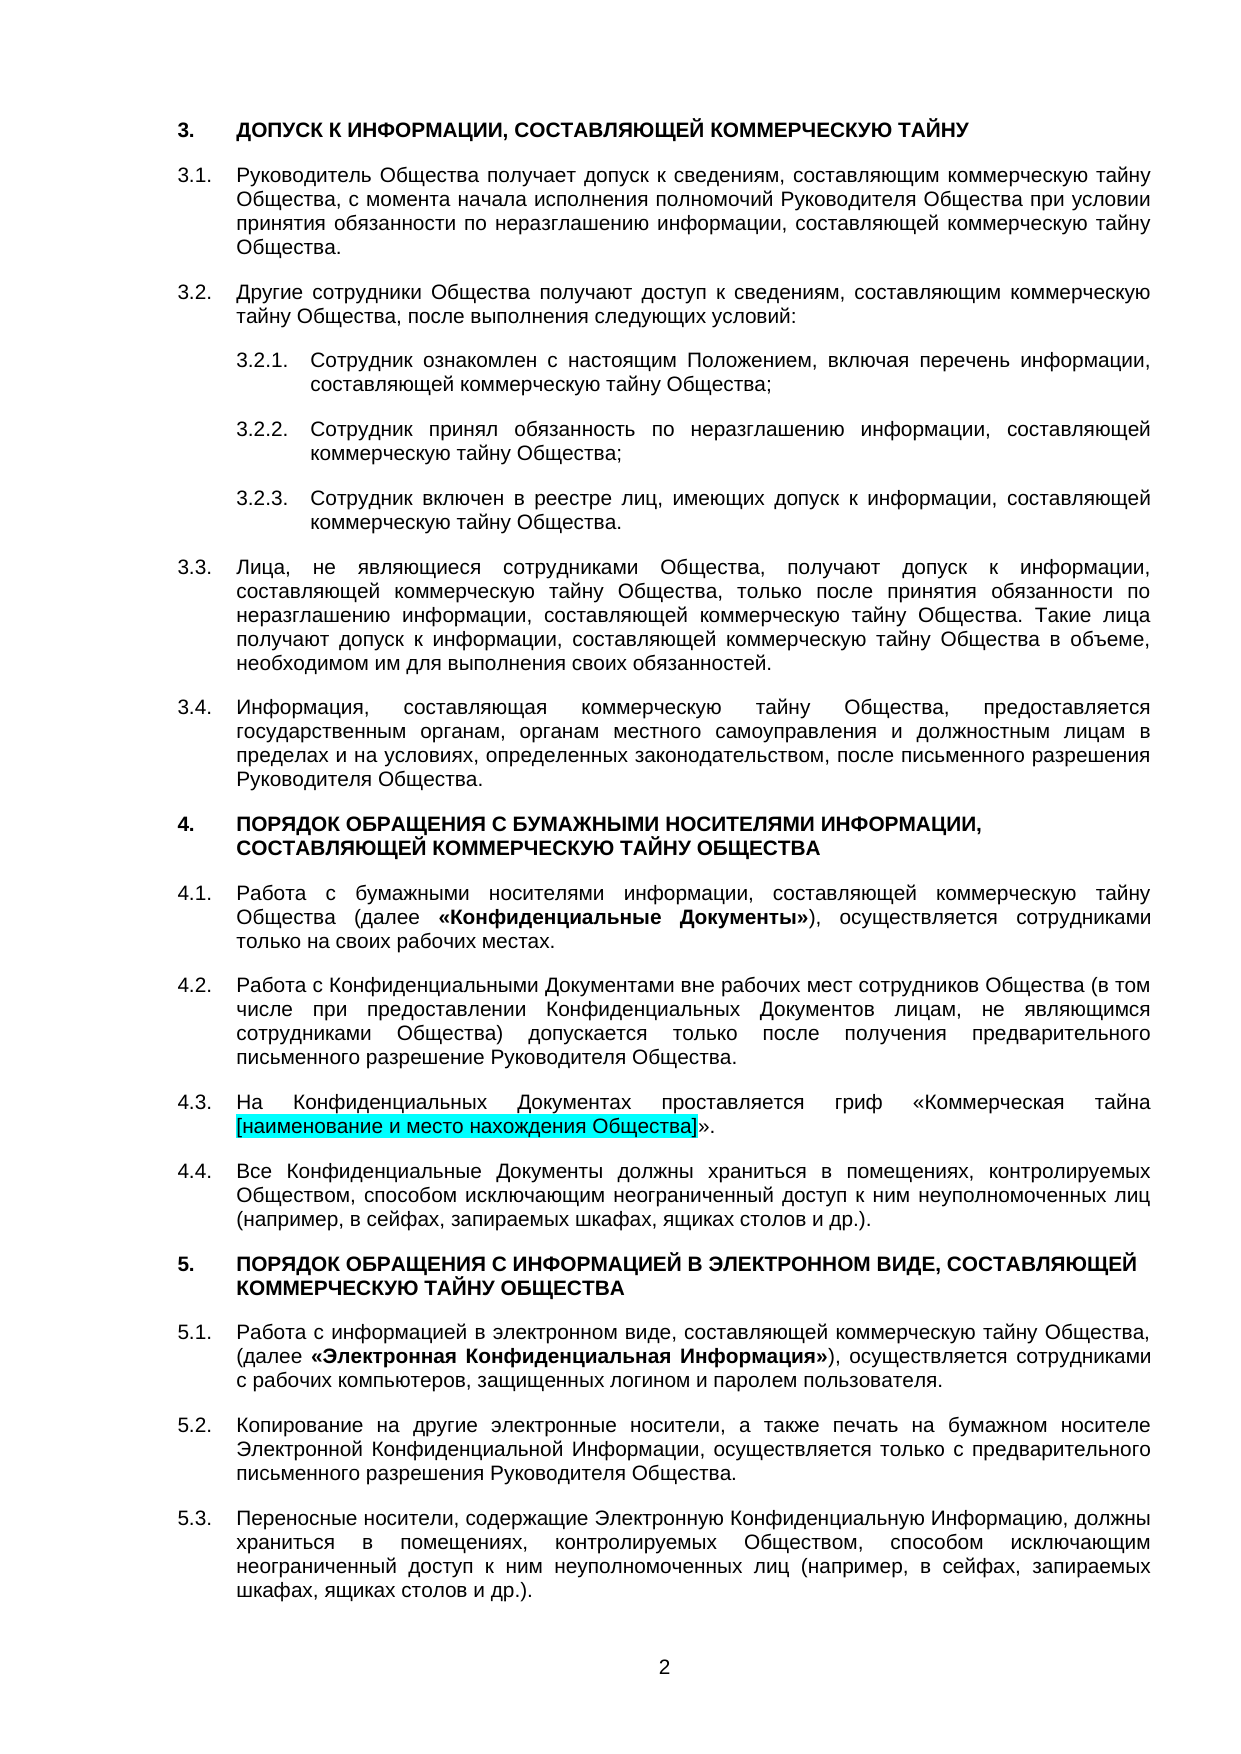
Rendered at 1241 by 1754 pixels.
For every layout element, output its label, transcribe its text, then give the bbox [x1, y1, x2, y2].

list Переносные носители, содержащие Электронную Конфиденциальную Информацию, должны храниться в помещениях, контролируемых Обществом, способом исключающим неограниченный доступ к ним неуполномоченных лиц (например, в сейфах, запираемых шкафах, ящиках столов и др.). [177, 1506, 1152, 1601]
list Сотрудник принял обязанность по неразглашению информации, составляющей коммерческую тайну Общества; [236, 417, 1152, 465]
list Копирование на другие электронные носители, а также печать на бумажном носителе Электронной Конфиденциальной Информации, осуществляется только с предварительного письменного разрешения Руководителя Общества. [177, 1413, 1152, 1485]
list Все Конфиденциальные Документы должны храниться в помещениях, контролируемых Обществом, способом исключающим неограниченный доступ к ним неуполномоченных лиц (например, в сейфах, запираемых шкафах, ящиках столов и др.). [177, 1159, 1152, 1231]
list На Конфиденциальных Документах проставляется гриф «Коммерческая тайна [наименование и место нахождения Общества]». [177, 1090, 1152, 1138]
list Порядок обращения с бумажными носителями информации, составляющей коммерческую тайну общества [177, 812, 1152, 860]
list Сотрудник ознакомлен с настоящим Положением, включая перечень информации, составляющей коммерческую тайну Общества; [236, 348, 1152, 396]
list Руководитель Общества получает допуск к сведениям, составляющим коммерческую тайну Общества, с момента начала исполнения полномочий Руководителя Общества при условии принятия обязанности по неразглашению информации, составляющей коммерческую тайну Общества. [177, 163, 1152, 259]
list Порядок обращения с информацией в электронном виде, составляющей коммерческую тайну общества [177, 1251, 1152, 1299]
list Работа с бумажными носителями информации, составляющей коммерческую тайну Общества (далее «Конфиденциальные Документы»), осуществляется сотрудниками только на своих рабочих местах. [177, 881, 1152, 952]
list Лица, не являющиеся сотрудниками Общества, получают допуск к информации, составляющей коммерческую тайну Общества, только после принятия обязанности по неразглашению информации, составляющей коммерческую тайну Общества. Такие лица получают допуск к информации, составляющей коммерческую тайну Общества в объеме, необходимом им для выполнения своих обязанностей. [177, 554, 1152, 674]
list Работа с информацией в электронном виде, составляющей коммерческую тайну Общества, (далее «Электронная Конфиденциальная Информация»), осуществляется сотрудниками с рабочих компьютеров, защищенных логином и паролем пользователя. [177, 1320, 1152, 1392]
list ДОПУСК К информации, СОСТАВЛЯЮЩей КОММЕРЧЕСКУЮ ТАЙНУ [177, 118, 1152, 142]
list Сотрудник включен в реестре лиц, имеющих допуск к информации, составляющей коммерческую тайну Общества. [236, 486, 1152, 534]
list Другие сотрудники Общества получают доступ к сведениям, составляющим коммерческую тайну Общества, после выполнения следующих условий: [177, 279, 1152, 327]
list Информация, составляющая коммерческую тайну Общества, предоставляется государственным органам, органам местного самоуправления и должностным лицам в пределах и на условиях, определенных законодательством, после письменного разрешения Руководителя Общества. [177, 695, 1152, 791]
list Работа с Конфиденциальными Документами вне рабочих мест сотрудников Общества (в том числе при предоставлении Конфиденциальных Документов лицам, не являющимся сотрудниками Общества) допускается только после получения предварительного письменного разрешение Руководителя Общества. [177, 973, 1152, 1069]
